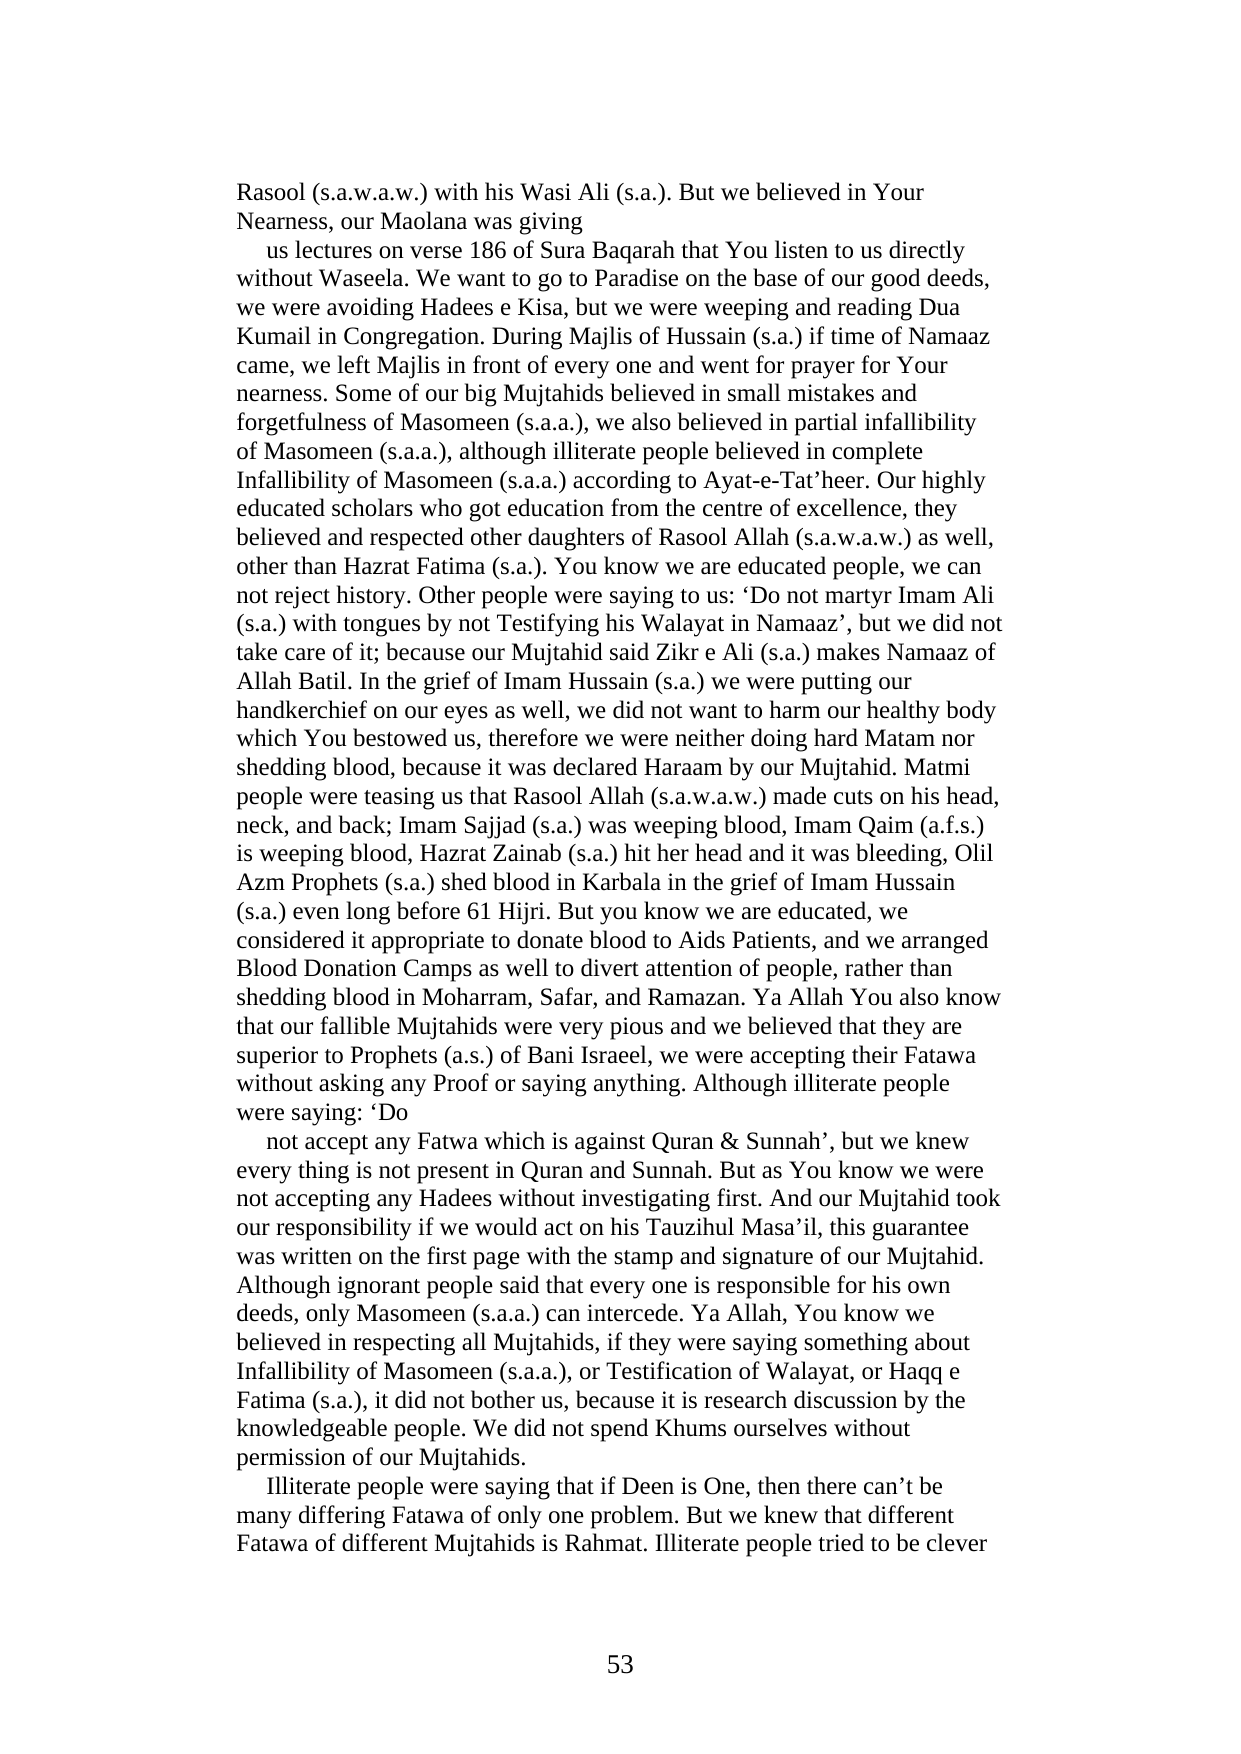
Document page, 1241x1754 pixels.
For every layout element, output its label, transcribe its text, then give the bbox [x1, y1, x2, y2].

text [236, 177, 1004, 235]
text us lectures on verse 186 of Sura Baqarah that You listen to us directly without Waseela. We want to go to on the base of our good deeds, we were avoiding Hadees e Kisa, but we were weeping and reading in Congregation. During Majlis of Hussain (s.a.) if time of Namaaz came, we left Majlis in front of every one and went for prayer for Your nearness. Some of our big Mujtahids believed in small mistakes and forgetfulness of Masomeen (s.a.a.), we also believed in partial infallibility of Masomeen (s.a.a.), although illiterate people believed in complete Infallibility of Masomeen (s.a.a.) according to Ayat-e-Tat’heer. Our highly educated scholars who got education from the centre of excellence, they believed and respected other daughters of Rasool Allah (s.a.w.a.w.) as well, other than (s.a.). You know we are educated people, we can not reject history. Other people were saying to us: ‘Do not martyr (s.a.) with tongues by not Testifying his Walayat in Namaaz’, but we did not take care of it; because our Mujtahid said Zikr e Ali (s.a.) makes Namaaz of Allah Batil. In the grief of (s.a.) we were putting our handkerchief on our eyes as well, we did not want to harm our healthy body which You bestowed us, therefore we were neither doing hard Matam nor shedding blood, because it was declared Haraam by our Mujtahid. Matmi people were teasing us that Rasool Allah (s.a.w.a.w.) made cuts on his head, neck, and back; Imam (s.a.) was weeping blood, Imam (a.f.s.) is weeping blood, (s.a.) hit her head and it was bleeding, Olil Azm Prophets (s.a.) shed blood in Karbala in the grief of Imam Hussain (s.a.) even long before 61 Hijri. But you know we are educated, we considered it appropriate to donate blood to Aids Patients, and we arranged Blood Donation Camps as well to divert attention of people, rather than shedding blood in Moharram, Safar, and Ramazan. Ya Allah You also know that our fallible Mujtahids were very pious and we believed that they are superior to Prophets (a.s.) of Bani Israeel, we were accepting their Fatawa without asking any Proof or saying anything. Although illiterate people were saying: ‘Do [236, 235, 1004, 1126]
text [236, 1471, 1004, 1557]
text not accept any Fatwa which is against Quran & Sunnah’, but we knew every thing is not present in Quran and Sunnah. But as You know we were not accepting any Hadees without investigating first. And our Mujtahid took our responsibility if we would act on his , this guarantee was written on the first page with the stamp and signature of our Mujtahid. Although ignorant people said that every one is responsible for his own deeds, only Masomeen (s.a.a.) can intercede. Ya Allah, You know we believed in respecting all Mujtahids, if they were saying something about Infallibility of Masomeen (s.a.a.), or Testification of Walayat, or Haqq e (s.a.), it did not bother us, because it is research discussion by the knowledgeable people. We did not spend Khums ourselves without permission of our Mujtahids. [236, 1126, 1004, 1471]
